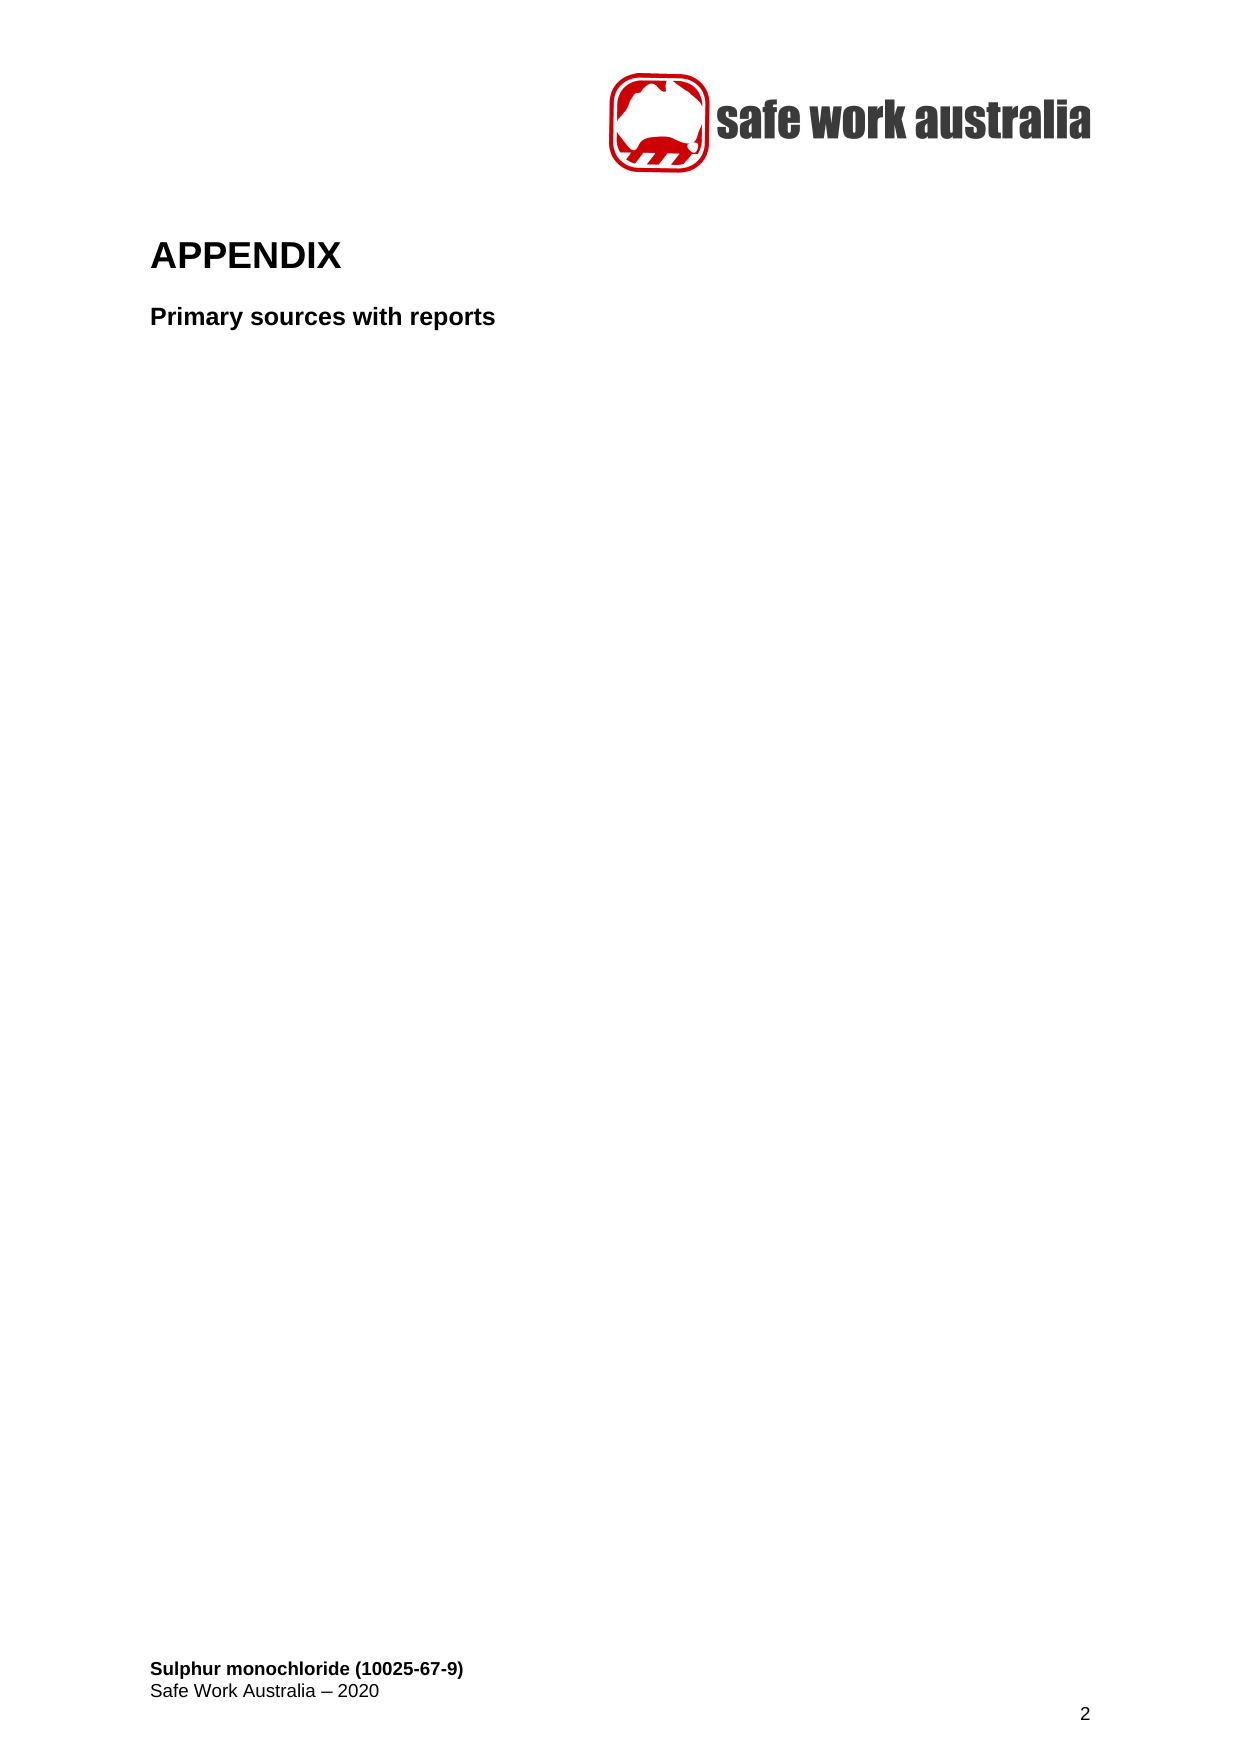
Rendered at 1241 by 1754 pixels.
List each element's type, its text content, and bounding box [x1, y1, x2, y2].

subtitle Primary sources with reports [150, 302, 1090, 331]
picture [606, 73, 1091, 173]
subtitle Appendix [150, 234, 1090, 277]
